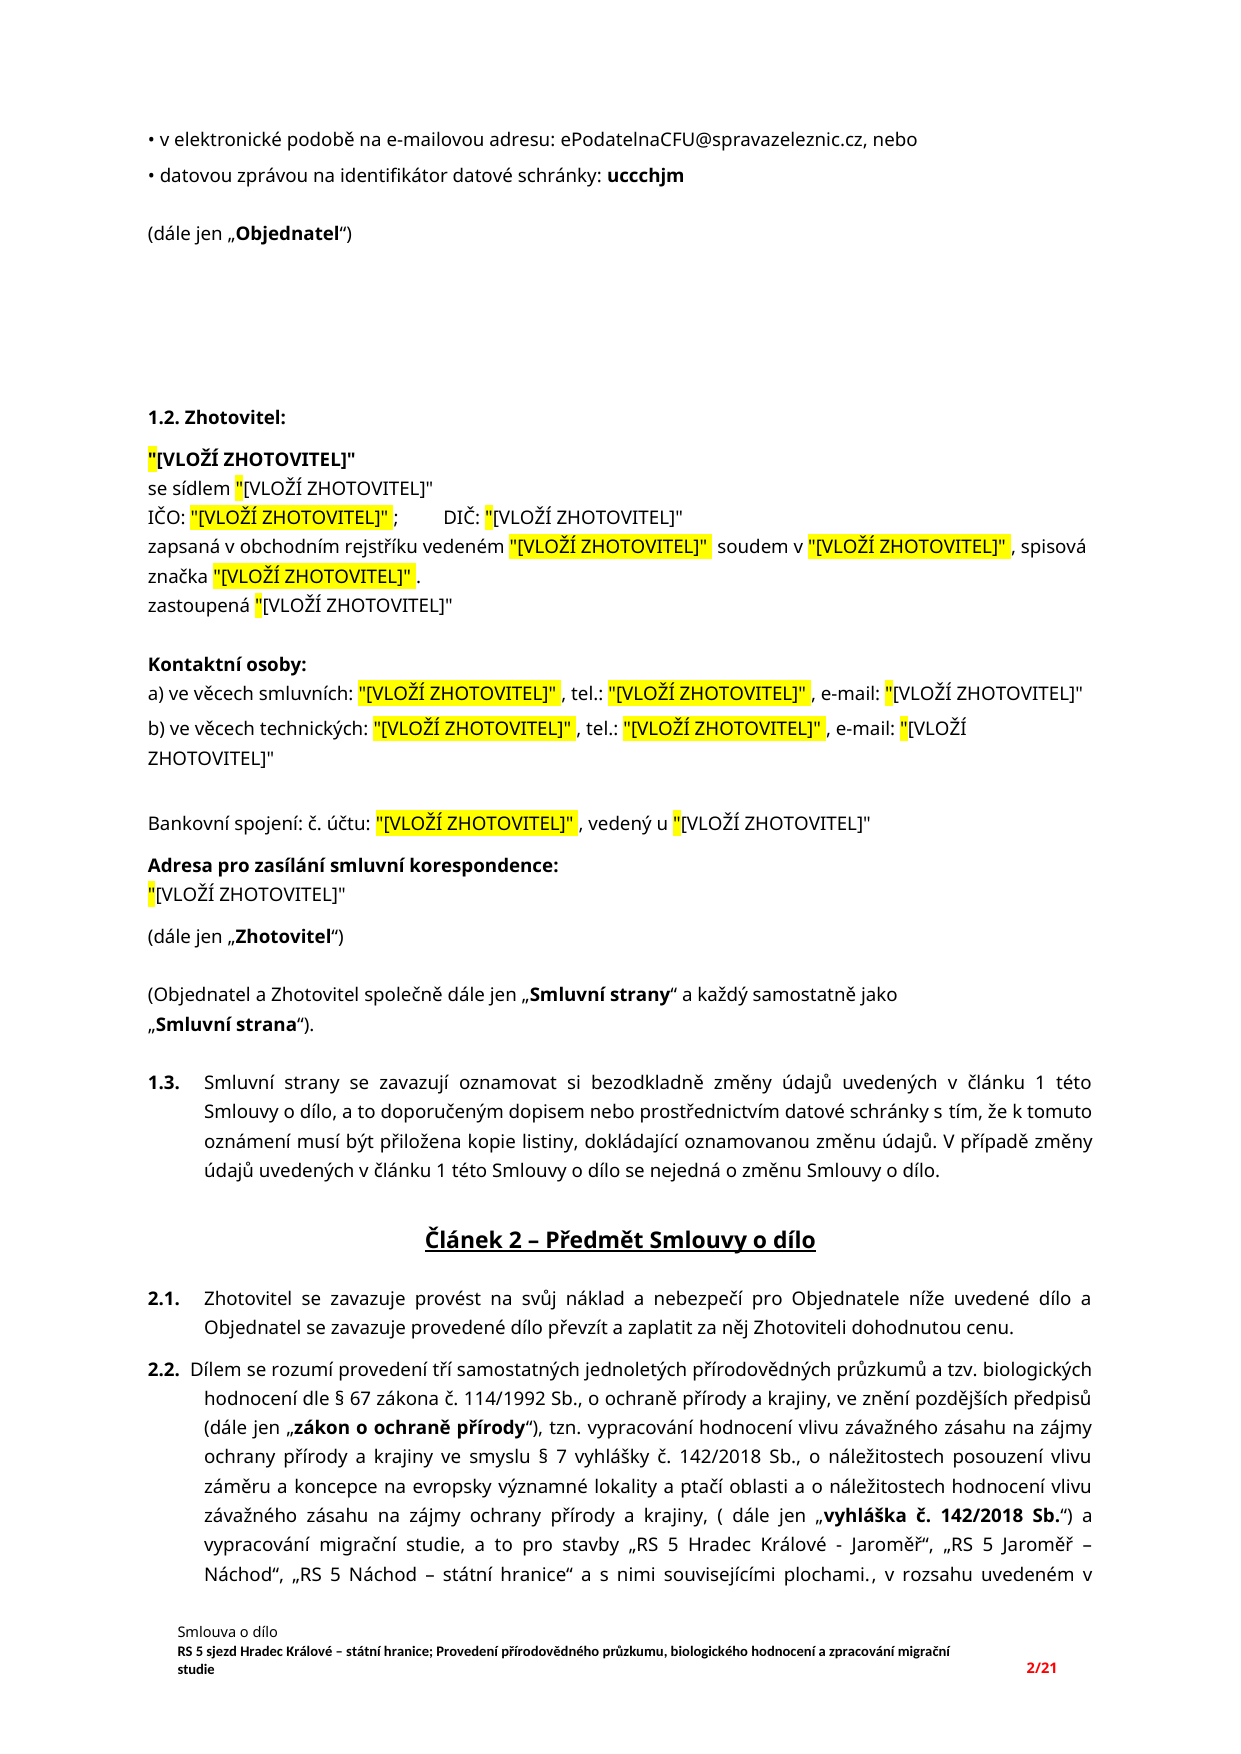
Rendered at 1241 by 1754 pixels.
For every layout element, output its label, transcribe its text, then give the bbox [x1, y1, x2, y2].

text 1.2. Zhotovitel: [148, 404, 1092, 430]
text (dále jen „Objednatel“) [148, 220, 1092, 246]
text „Smluvní strana“). [148, 1011, 1092, 1036]
text Bankovní spojení: č. účtu: , vedený u [148, 810, 376, 836]
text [148, 1356, 1092, 1586]
text a) ve věcech smluvních: , tel.: , e-mail: [893, 680, 1092, 706]
text se sídlem [243, 475, 1092, 501]
subtitle Článek 2 – Předmět Smlouvy o dílo [148, 1224, 1092, 1255]
text se sídlem [148, 475, 235, 501]
text zapsaná v obchodním rejstříku vedeném soudem v , spisová značka . [148, 534, 1092, 589]
text b) ve věcech technických: , tel.: , e-mail: [148, 716, 1092, 771]
text IČO: ; DIČ: [148, 504, 1092, 530]
text (Objednatel a Zhotovitel společně dále jen „Smluvní strany“ a každý samostatně jako [148, 982, 1092, 1007]
text • datovou zprávou na identifikátor datové schránky: uccchjm [148, 162, 1092, 187]
text zastoupená [148, 592, 1092, 618]
text (dále jen „Zhotovitel“) [148, 923, 1092, 949]
text a) ve věcech smluvních: , tel.: , e-mail: [148, 680, 358, 706]
text Bankovní spojení: č. účtu: , vedený u [578, 810, 673, 836]
text Kontaktní osoby: [148, 651, 1092, 676]
text 1.3. Smluvní strany se zavazují oznamovat si bezodkladně změny údajů uvedených v článku 1 této Smlouvy o dílo, a to doporučeným dopisem nebo prostřednictvím datové schránky s tím, že k tomuto oznámení musí být přiložena kopie listiny, dokládající oznamovanou změnu údajů. V případě změny údajů uvedených v článku 1 této Smlouvy o dílo se nejedná o změnu Smlouvy o dílo. [148, 1069, 1092, 1183]
text 2.1. Zhotovitel se zavazuje provést na svůj náklad a nebezpečí pro Objednatele níže uvedené dílo a Objednatel se zavazuje provedené dílo převzít a zaplatit za něj Zhotoviteli dohodnutou cenu. [148, 1285, 1092, 1340]
text Bankovní spojení: č. účtu: , vedený u [681, 810, 1092, 836]
text Adresa pro zasílání smluvní korespondence: [148, 852, 1092, 878]
text • v elektronické podobě na e-mailovou adresu: ePodatelnaCFU@spravazeleznic.cz, nebo [148, 126, 1092, 152]
